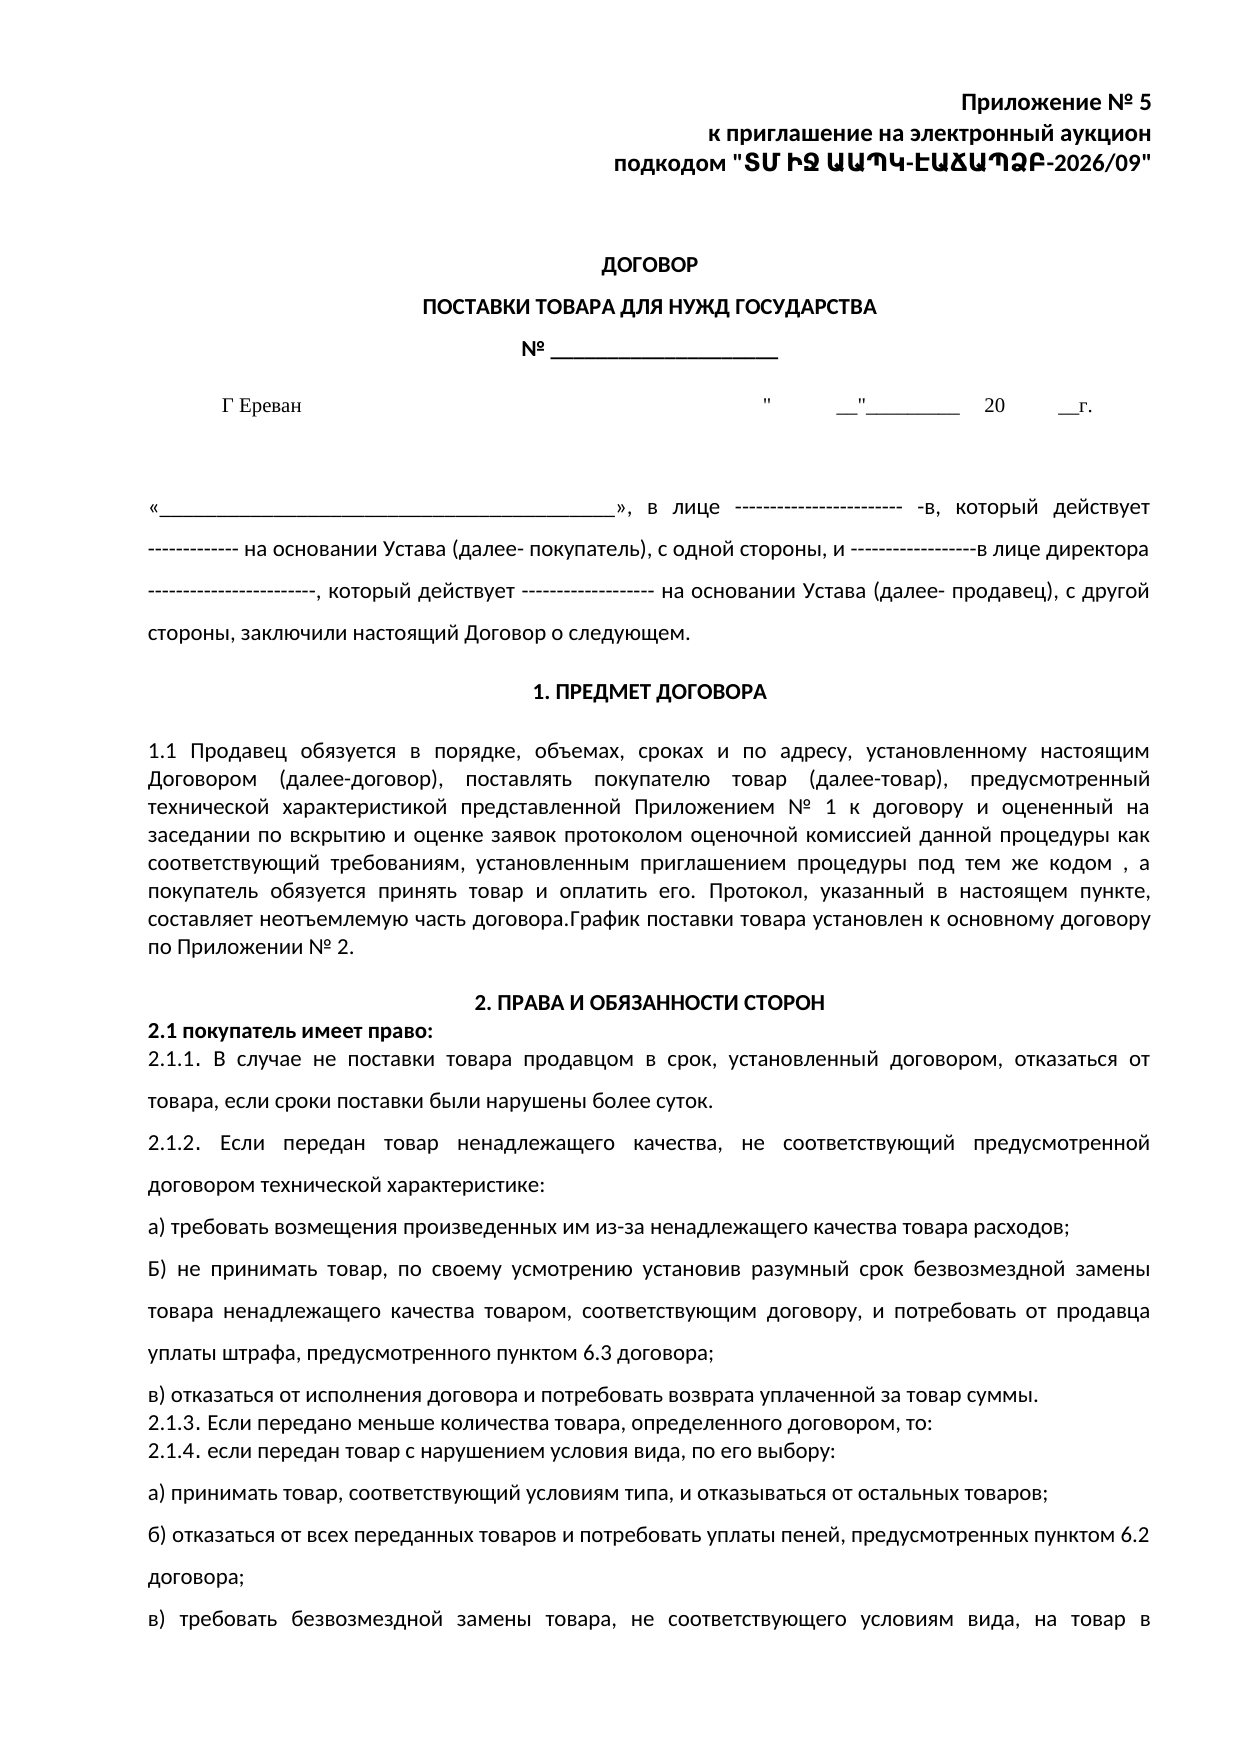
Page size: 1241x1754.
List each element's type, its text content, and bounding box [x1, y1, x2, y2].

list 2.1.4․ если передан товар с нарушением условия вида, по его выбору: [148, 1436, 1152, 1464]
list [148, 1604, 1152, 1632]
text 2.1.3․ Если передано меньше количества товара, определенного договором, то: [148, 1408, 1152, 1436]
text 1.1 Продавец обязуется в порядке, объемах, сроках и по адресу, установленному настоящим Договором (далее-договор), поставлять покупателю товар (далее-товар), предусмотренный технической характеристикой представленной Приложением № 1 к договору и оцененный на заседании по вскрытию и оценке заявок протоколом оценочной комиссией данной процедуры как соответствующий требованиям, установленным приглашением процедуры под тем же кодом , а покупатель обязуется принять товар и оплатить его. Протокол, указанный в настоящем пункте, составляет неотъемлемую часть договора.График поставки товара установлен к основному договору по Приложении № 2. [148, 736, 1152, 960]
text «________________________________________», в лице ------------------------ -в, который действует ------------- на основании Устава (далее- покупатель), с одной стороны, и ------------------в лице директора ------------------------, который действует ------------------- на основании Устава (далее- продавец), с другой стороны, заключили настоящий Договор о следующем. [148, 492, 1152, 646]
list а) принимать товар, соответствующий условиям типа, и отказываться от остальных товаров; [148, 1478, 1152, 1506]
text № ____________________ [148, 334, 1152, 362]
text ДОГОВОР [148, 251, 1152, 278]
list 2.1.1․ В случае не поставки товара продавцом в срок, установленный договором, отказаться от товара, если сроки поставки были нарушены более суток. [148, 1044, 1152, 1114]
list 2.1.2․ Если передан товар ненадлежащего качества, не соответствующий предусмотренной договором технической характеристике: [148, 1128, 1152, 1198]
text 1. ПРЕДМЕТ ДОГОВОРА [148, 677, 1152, 705]
table_header " __"_________ 20 __г. [620, 393, 1104, 434]
list Б) не принимать товар, по своему усмотрению установив разумный срок безвозмездной замены товара ненадлежащего качества товаром, соответствующим договору, и потребовать от продавца уплаты штрафа, предусмотренного пунктом 6.3 договора; [148, 1254, 1152, 1366]
table_header Г Ереван [136, 393, 620, 434]
list 2. ПРАВА И ОБЯЗАННОСТИ СТОРОН [148, 988, 1152, 1016]
text Приложение № 5 [148, 86, 1152, 117]
text 2.1 покупатель имеет право: [148, 1016, 1152, 1044]
text в) отказаться от исполнения договора и потребовать возврата уплаченной за товар суммы. [148, 1380, 1152, 1408]
text к приглашение на электронный аукцион [177, 117, 1152, 147]
text ПОСТАВКИ ТОВАРА ДЛЯ НУЖД ГОСУДАРСТВА [148, 292, 1152, 321]
text подкодом "ՏՄ ԻՋ ԱԱՊԿ-ԷԱՃԱՊՁԲ-2026/09" [177, 147, 1152, 178]
list а) требовать возмещения произведенных им из-за ненадлежащего качества товара расходов; [148, 1212, 1152, 1240]
list б) отказаться от всех переданных товаров и потребовать уплаты пеней, предусмотренных пунктом 6.2 договора; [148, 1520, 1152, 1590]
